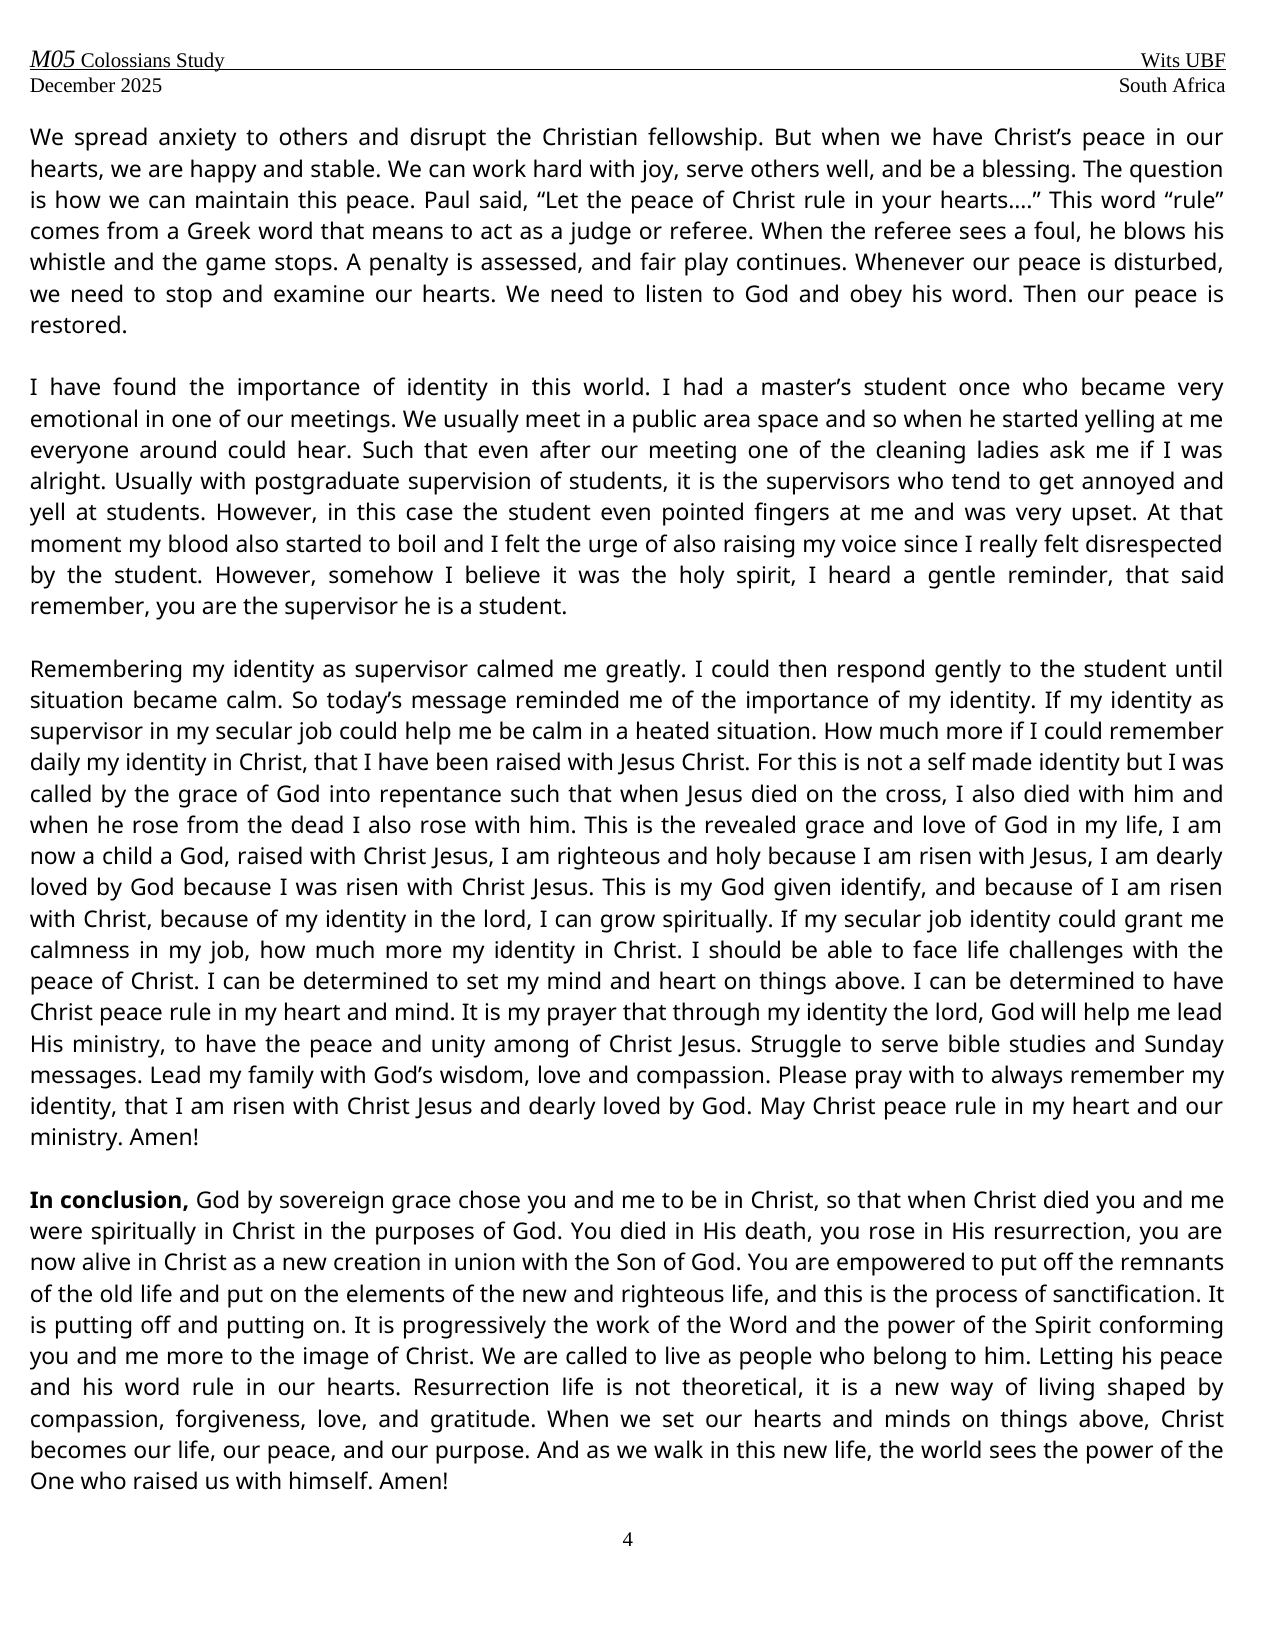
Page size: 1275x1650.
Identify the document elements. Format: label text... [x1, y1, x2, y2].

text I have found the importance of identity in this world. I had a master’s student once who became very emotional in one of our meetings. We usually meet in a public area space and so when he started yelling at me everyone around could hear. Such that even after our meeting one of the cleaning ladies ask me if I was alright. Usually with postgraduate supervision of students, it is the supervisors who tend to get annoyed and yell at students. However, in this case the student even pointed fingers at me and was very upset. At that moment my blood also started to boil and I felt the urge of also raising my voice since I really felt disrespected by the student. However, somehow I believe it was the holy spirit, I heard a gentle reminder, that said remember, you are the supervisor he is a student. [29, 371, 1226, 621]
text In conclusion, God by sovereign grace chose you and me to be in Christ, so that when Christ died you and me were spiritually in Christ in the purposes of God. You died in His death, you rose in His resurrection, you are now alive in Christ as a new creation in union with the Son of God. You are empowered to put off the remnants of the old life and put on the elements of the new and righteous life, and this is the process of sanctification. It is putting off and putting on. It is progressively the work of the Word and the power of the Spirit conforming you and me more to the image of Christ. We are called to live as people who belong to him. Letting his peace and his word rule in our hearts. Resurrection life is not theoretical, it is a new way of living shaped by compassion, forgiveness, love, and gratitude. When we set our hearts and minds on things above, Christ becomes our life, our peace, and our purpose. And as we walk in this new life, the world sees the power of the One who raised us with himself. Amen! [29, 1184, 1226, 1496]
text Remembering my identity as supervisor calmed me greatly. I could then respond gently to the student until situation became calm. So today’s message reminded me of the importance of my identity. If my identity as supervisor in my secular job could help me be calm in a heated situation. How much more if I could remember daily my identity in Christ, that I have been raised with Jesus Christ. For this is not a self made identity but I was called by the grace of God into repentance such that when Jesus died on the cross, I also died with him and when he rose from the dead I also rose with him. This is the revealed grace and love of God in my life, I am now a child a God, raised with Christ Jesus, I am righteous and holy because I am risen with Jesus, I am dearly loved by God because I was risen with Christ Jesus. This is my God given identify, and because of I am risen with Christ, because of my identity in the lord, I can grow spiritually. If my secular job identity could grant me calmness in my job, how much more my identity in Christ. I should be able to face life challenges with the peace of Christ. I can be determined to set my mind and heart on things above. I can be determined to have Christ peace rule in my heart and mind. It is my prayer that through my identity the lord, God will help me lead His ministry, to have the peace and unity among of Christ Jesus. Struggle to serve bible studies and Sunday messages. Lead my family with God’s wisdom, love and compassion. Please pray with to always remember my identity, that I am risen with Christ Jesus and dearly loved by God. May Christ peace rule in my heart and our ministry. Amen! [29, 652, 1226, 1152]
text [29, 121, 1226, 340]
